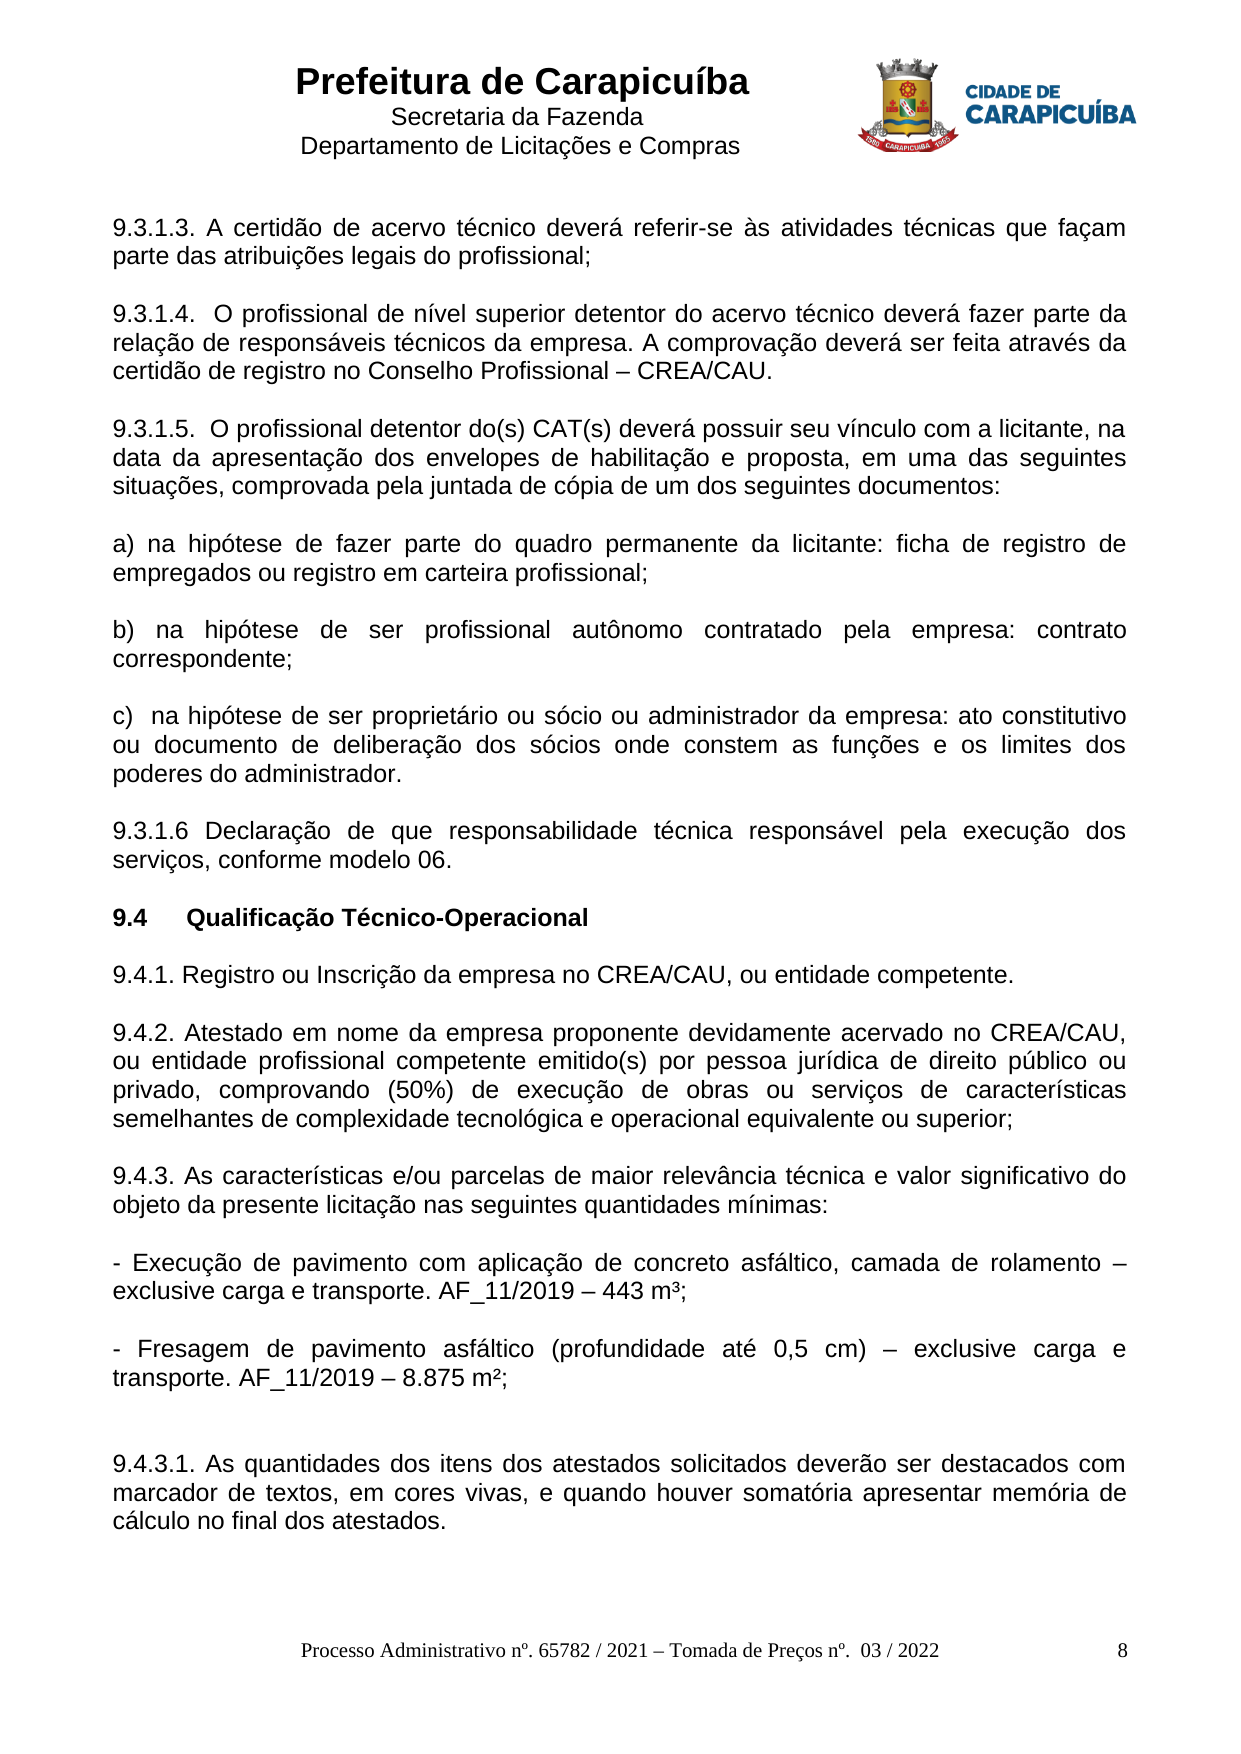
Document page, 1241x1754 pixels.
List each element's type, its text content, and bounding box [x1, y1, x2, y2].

text 9.3.1.5. O profissional detentor do(s) CAT(s) deverá possuir seu vínculo com a licitante, na data da apresentação dos envelopes de habilitação e proposta, em uma das seguintes situações, comprovada pela juntada de cópia de um dos seguintes documentos: [112, 414, 1128, 500]
text 9.4.2. Atestado em nome da empresa proponente devidamente acervado no CREA/CAU, ou entidade profissional competente emitido(s) por pessoa jurídica de direito público ou privado, comprovando (50%) de execução de obras ou serviços de características semelhantes de complexidade tecnológica e operacional equivalente ou superior; [112, 1017, 1128, 1132]
text 9.3.1.3. A certidão de acervo técnico deverá referir-se às atividades técnicas que façam parte das atribuições legais do profissional; [112, 212, 1128, 270]
text a) na hipótese de fazer parte do quadro permanente da licitante: ficha de registro de empregados ou registro em carteira profissional; [112, 529, 1128, 586]
text 9.3.1.6 Declaração de que responsabilidade técnica responsável pela execução dos serviços, conforme modelo 06. [112, 816, 1128, 874]
text 9.3.1.4. O profissional de nível superior detentor do acervo técnico deverá fazer parte da relação de responsáveis técnicos da empresa. A comprovação deverá ser feita através da certidão de registro no Conselho Profissional – CREA/CAU. [112, 299, 1128, 385]
picture [857, 57, 1139, 152]
text 9.4.3. As características e/ou parcelas de maior relevância técnica e valor significativo do objeto da presente licitação nas seguintes quantidades mínimas: [112, 1161, 1128, 1219]
text 9.4.1. Registro ou Inscrição da empresa no CREA/CAU, ou entidade competente. [112, 960, 1128, 989]
text - Execução de pavimento com aplicação de concreto asfáltico, camada de rolamento – exclusive carga e transporte. AF_11/2019 – 443 m³; [112, 1247, 1128, 1305]
text - Fresagem de pavimento asfáltico (profundidade até 0,5 cm) – exclusive carga e transporte. AF_11/2019 – 8.875 m²; [112, 1334, 1128, 1391]
text 9.4.3.1. As quantidades dos itens dos atestados solicitados deverão ser destacados com marcador de textos, em cores vivas, e quando houver somatória apresentar memória de cálculo no final dos atestados. [112, 1449, 1128, 1535]
text b) na hipótese de ser profissional autônomo contratado pela empresa: contrato correspondente; [112, 615, 1128, 672]
text 9.4 Qualificação Técnico-Operacional [112, 902, 1128, 931]
text c) na hipótese de ser proprietário ou sócio ou administrador da empresa: ato constitutivo ou documento de deliberação dos sócios onde constem as funções e os limites dos poderes do administrador. [112, 701, 1128, 787]
